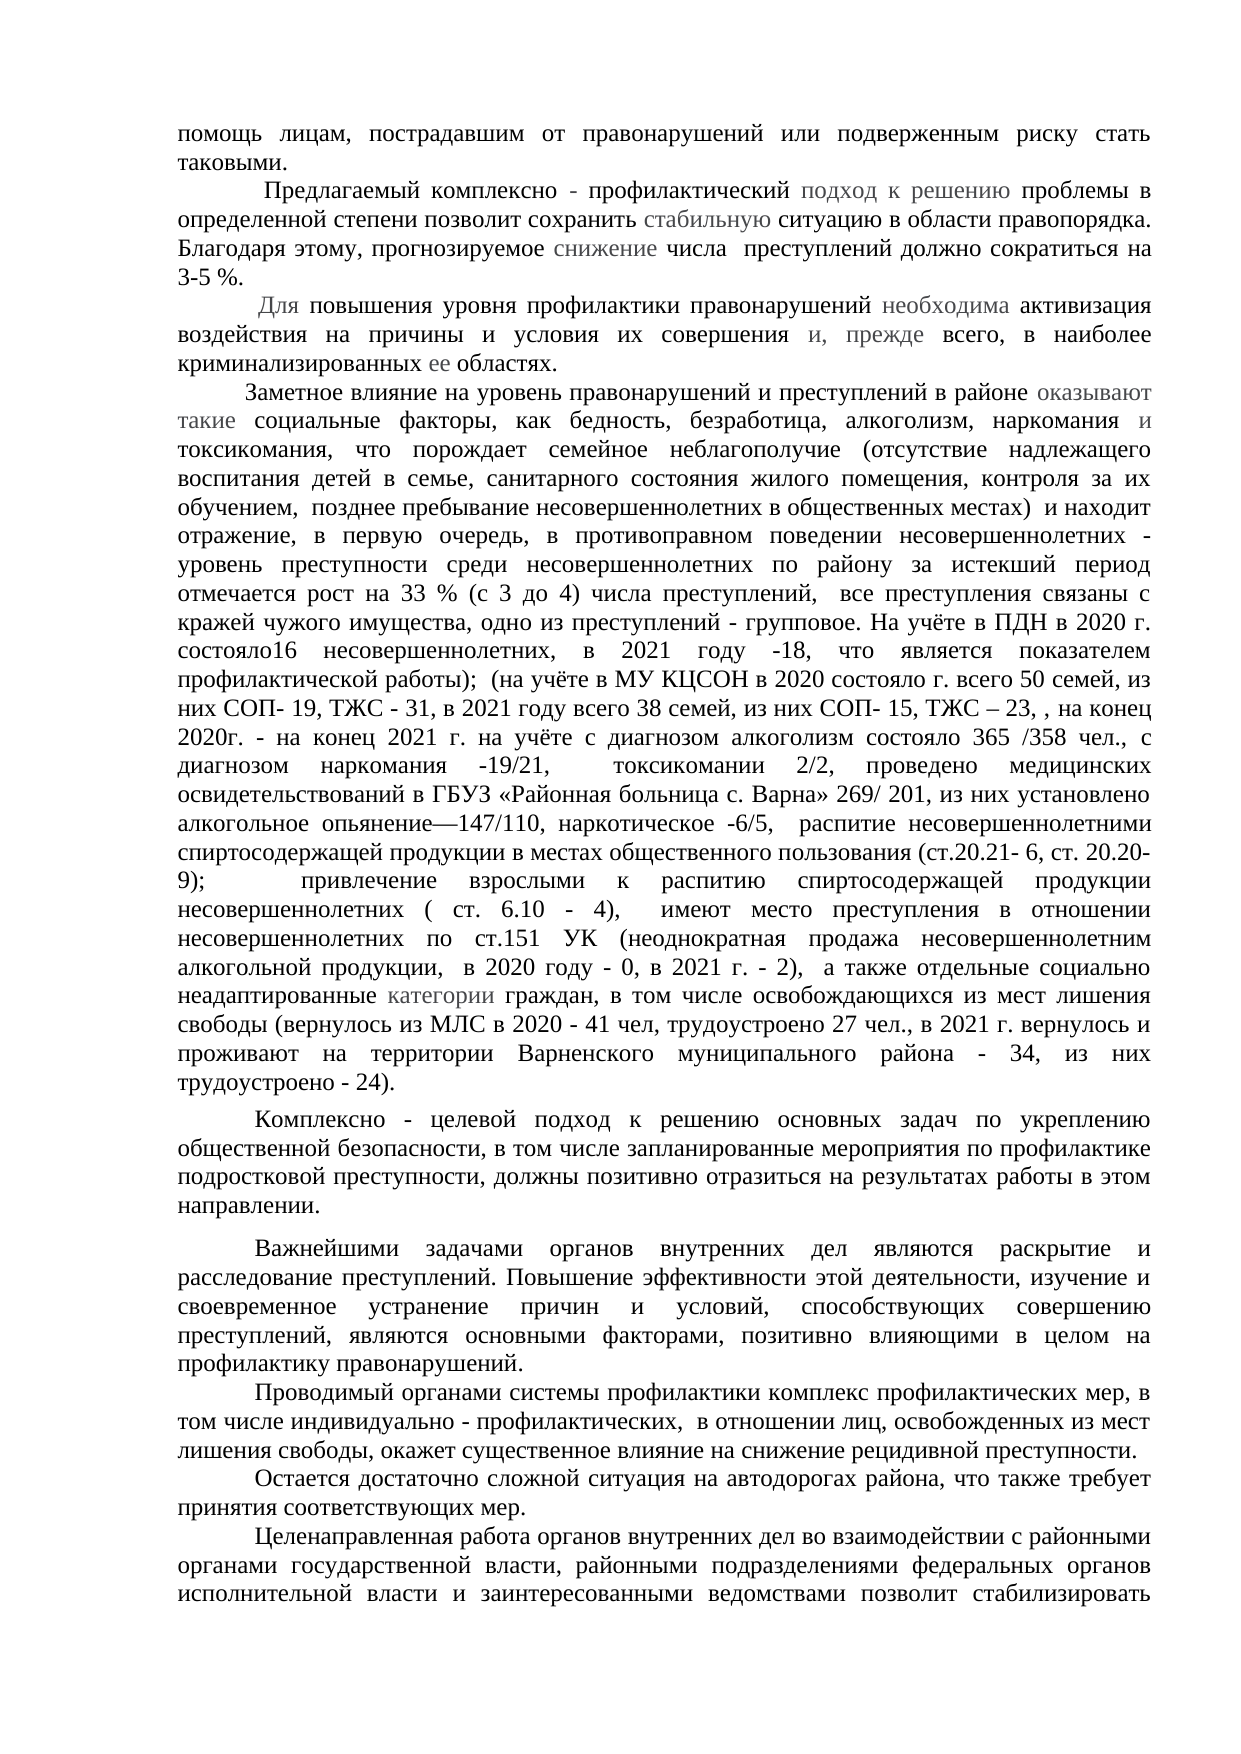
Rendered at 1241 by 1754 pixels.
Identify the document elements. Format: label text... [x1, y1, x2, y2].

text Предлагаемый комплексно - профилактический подход к решению проблемы в определенной степени позволит сохранить стабильную ситуацию в области правопорядка. Благодаря этому, прогнозируемое снижение числа преступлений должно сократиться на 3-5 %. [177, 176, 1152, 291]
text Остается достаточно сложной ситуация на автодорогах района, что также требует принятия соответствующих мер. [177, 1463, 1152, 1521]
text Важнейшими задачами органов внутренних дел являются раскрытие и расследование преступлений. Повышение эффективности этой деятельности, изучение и своевременное устранение причин и условий, способствующих совершению преступлений, являются основными факторами, позитивно влияющими в целом на профилактику правонарушений. [177, 1233, 1152, 1377]
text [177, 1521, 1152, 1607]
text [177, 118, 1152, 176]
text Для повышения уровня профилактики правонарушений необходима активизация воздействия на причины и условия их совершения и, прежде всего, в наиболее криминализированных ее областях. [177, 291, 1152, 377]
text Проводимый органами системы профилактики комплекс профилактических мер, в том числе индивидуально - профилактических, в отношении лиц, освобожденных из мест лишения свободы, окажет существенное влияние на снижение рецидивной преступности. [177, 1377, 1152, 1463]
text Заметное влияние на уровень правонарушений и преступлений в районе оказывают такие социальные факторы, как бедность, безработица, алкоголизм, наркомания и токсикомания, что порождает семейное неблагополучие (отсутствие надлежащего воспитания детей в семье, санитарного состояния жилого помещения, контроля за их обучением, позднее пребывание несовершеннолетних в общественных местах) и находит отражение, в первую очередь, в противоправном поведении несовершеннолетних - уровень преступности среди несовершеннолетних по району за истекший период отмечается рост на 33 % (с 3 до 4) числа преступлений, все преступления связаны с кражей чужого имущества, одно из преступлений - групповое. На учёте в ПДН в 2020 г. состояло16 несовершеннолетних, в 2021 году -18, что является показателем профилактической работы); (на учёте в МУ КЦСОН в 2020 состояло г. всего 50 семей, из них СОП- 19, ТЖС - 31, в 2021 году всего 38 семей, из них СОП- 15, ТЖС – 23, , на конец 2020г. - на конец 2021 г. на учёте с диагнозом алкоголизм состояло 365 /358 чел., с диагнозом наркомания -19/21, токсикомании 2/2, проведено медицинских освидетельствований в ГБУЗ «Районная больница с. Варна» 269/ 201, из них установлено алкогольное опьянение—147/110, наркотическое -6/5, распитие несовершеннолетними спиртосодержащей продукции в местах общественного пользования (ст.20.21- 6, ст. 20.20-9); привлечение взрослыми к распитию спиртосодержащей продукции несовершеннолетних ( ст. 6.10 - 4), имеют место преступления в отношении несовершеннолетних по ст.151 УК (неоднократная продажа несовершеннолетним алкогольной продукции, в 2020 году - 0, в 2021 г. - 2), а также отдельные социально неадаптированные категории граждан, в том числе освобождающихся из мест лишения свободы (вернулось из МЛС в 2020 - 41 чел, трудоустроено 27 чел., в 2021 г. вернулось и проживают на территории Варненского муниципального района - 34, из них трудоустроено - 24). [177, 377, 1152, 1096]
text Комплексно - целевой подход к решению основных задач по укреплению общественной безопасности, в том числе запланированные мероприятия по профилактике подростковой преступности, должны позитивно отразиться на результатах работы в этом направлении. [177, 1104, 1152, 1219]
